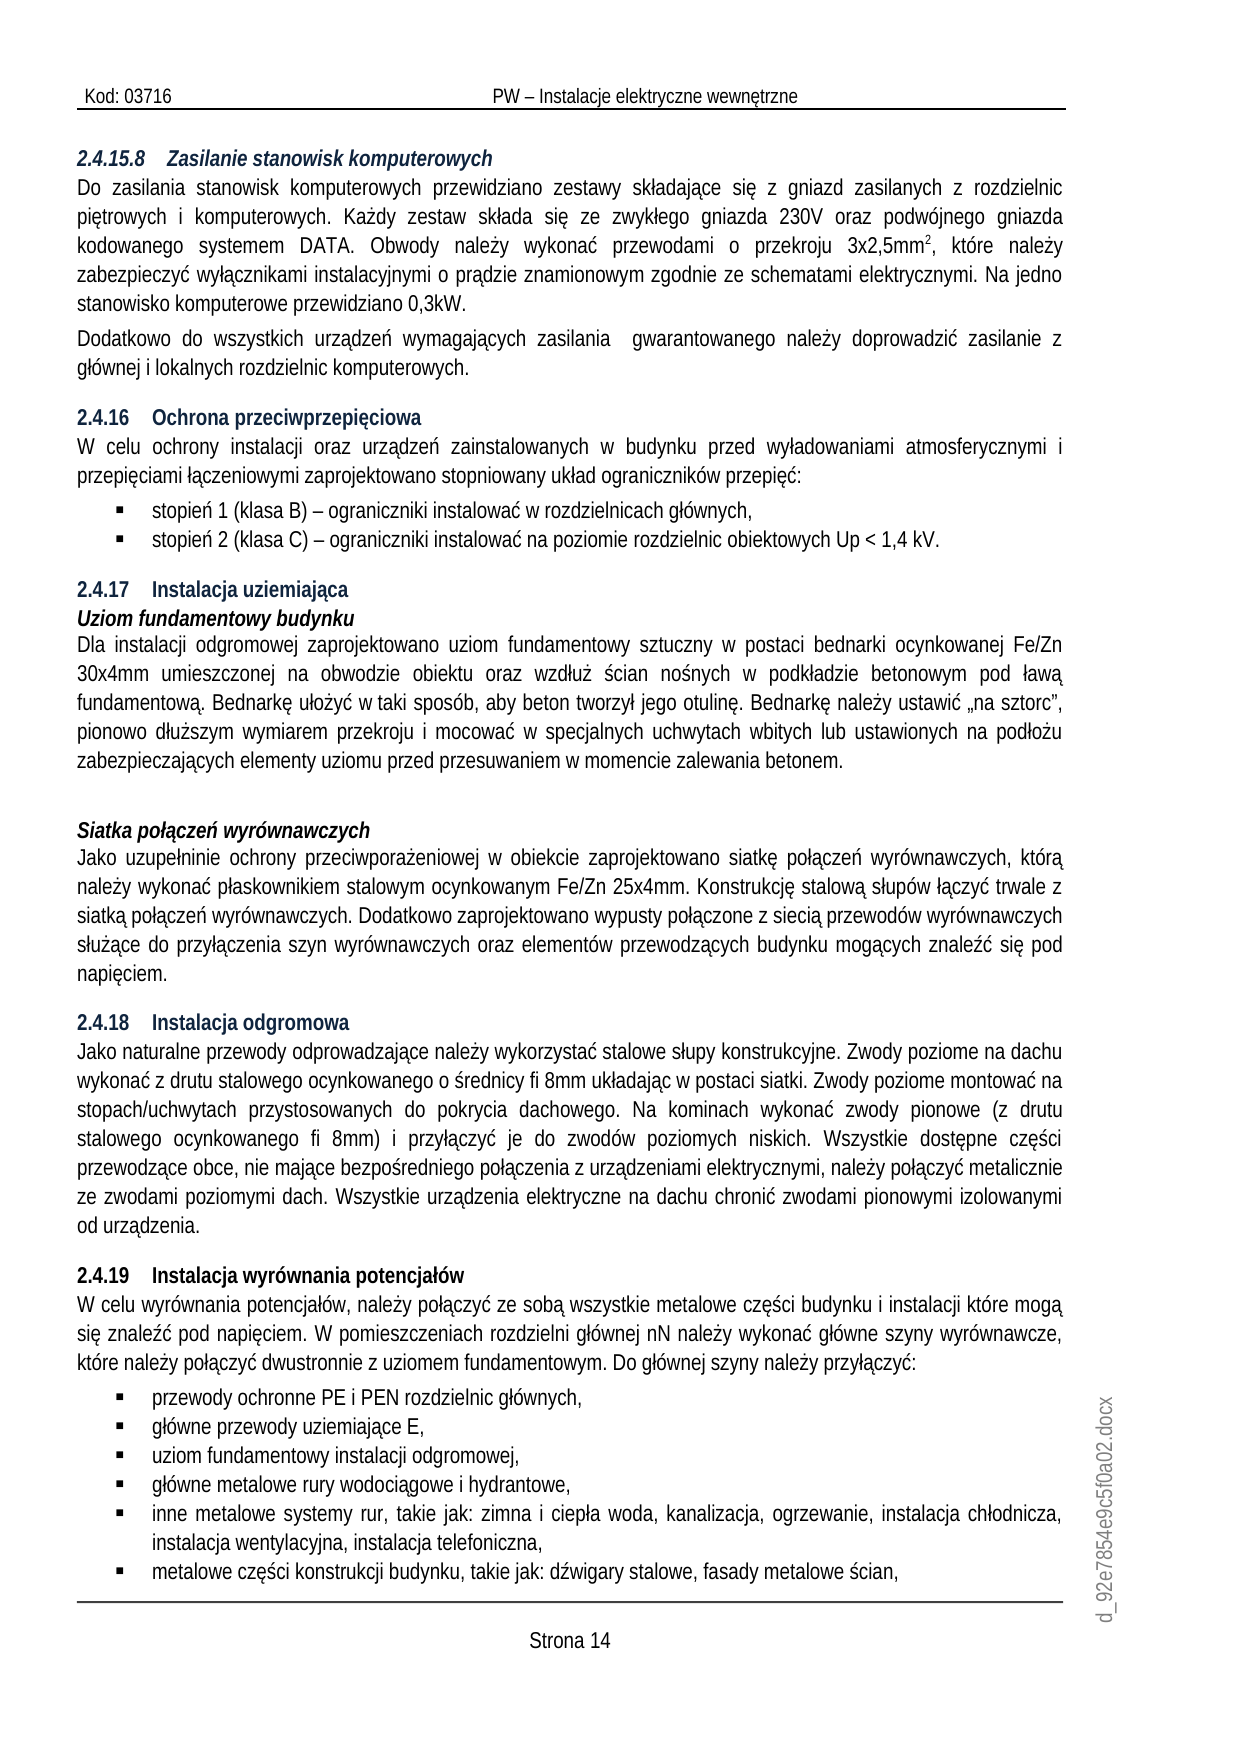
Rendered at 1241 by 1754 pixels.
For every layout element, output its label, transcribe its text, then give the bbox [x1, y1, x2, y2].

list główne przewody uziemiające E, [114, 1413, 1063, 1439]
subtitle Zasilanie stanowisk komputerowych [77, 145, 1063, 171]
text Jako naturalne przewody odprowadzające należy wykorzystać stalowe słupy konstrukcyjne. Zwody poziome na dachu wykonać z drutu stalowego ocynkowanego o średnicy fi 8mm układając w postaci siatki. Zwody poziome montować na stopach/uchwytach przystosowanych do pokrycia dachowego. Na kominach wykonać zwody pionowe (z drutu stalowego ocynkowanego fi 8mm) i przyłączyć je do zwodów poziomych niskich. Wszystkie dostępne części przewodzące obce, nie mające bezpośredniego połączenia z urządzeniami elektrycznymi, należy połączyć metalicznie ze zwodami poziomymi dach. Wszystkie urządzenia elektryczne na dachu chronić zwodami pionowymi izolowanymi od urządzenia. [77, 1038, 1063, 1238]
list główne metalowe rury wodociągowe i hydrantowe, [114, 1471, 1063, 1497]
text Siatka połączeń wyrównawczych [77, 817, 1063, 844]
list metalowe części konstrukcji budynku, takie jak: dźwigary stalowe, fasady metalowe ścian, [114, 1558, 1063, 1584]
subtitle Instalacja odgromowa [77, 1009, 1063, 1036]
list przewody ochronne PE i PEN rozdzielnic głównych, [114, 1384, 1063, 1410]
list uziom fundamentowy instalacji odgromowej, [114, 1442, 1063, 1468]
text Dodatkowo do wszystkich urządzeń wymagających zasilania gwarantowanego należy doprowadzić zasilanie z głównej i lokalnych rozdzielnic komputerowych. [77, 325, 1063, 380]
list stopień 1 (klasa B) – ograniczniki instalować w rozdzielnicach głównych, [114, 497, 1063, 523]
text Dla instalacji odgromowej zaprojektowano uziom fundamentowy sztuczny w postaci bednarki ocynkowanej Fe/Zn 30x4mm umieszczonej na obwodzie obiektu oraz wzdłuż ścian nośnych w podkładzie betonowym pod ławą fundamentową. Bednarkę ułożyć w taki sposób, aby beton tworzył jego otulinę. Bednarkę należy ustawić „na sztorc”, pionowo dłuższym wymiarem przekroju i mocować w specjalnych uchwytach wbitych lub ustawionych na podłożu zabezpieczających elementy uziomu przed przesuwaniem w momencie zalewania betonem. [77, 631, 1063, 773]
subtitle Ochrona przeciwprzepięciowa [77, 404, 1063, 430]
text Do zasilania stanowisk komputerowych przewidziano zestawy składające się z gniazd zasilanych z rozdzielnic piętrowych i komputerowych. Każdy zestaw składa się ze zwykłego gniazda 230V oraz podwójnego gniazda kodowanego systemem DATA. Obwody należy wykonać przewodami o przekroju 3x2,5mm2, które należy zabezpieczyć wyłącznikami instalacyjnymi o prądzie znamionowym zgodnie ze schematami elektrycznymi. Na jedno stanowisko komputerowe przewidziano 0,3kW. [77, 174, 1063, 316]
text Jako uzupełninie ochrony przeciwporażeniowej w obiekcie zaprojektowano siatkę połączeń wyrównawczych, którą należy wykonać płaskownikiem stalowym ocynkowanym Fe/Zn 25x4mm. Konstrukcję stalową słupów łączyć trwale z siatką połączeń wyrównawczych. Dodatkowo zaprojektowano wypusty połączone z siecią przewodów wyrównawczych służące do przyłączenia szyn wyrównawczych oraz elementów przewodzących budynku mogących znaleźć się pod napięciem. [77, 844, 1063, 986]
subtitle Instalacja uziemiająca [77, 576, 1063, 602]
list stopień 2 (klasa C) – ograniczniki instalować na poziomie rozdzielnic obiektowych Up < 1,4 kV. [114, 526, 1063, 552]
text W celu wyrównania potencjałów, należy połączyć ze sobą wszystkie metalowe części budynku i instalacji które mogą się znaleźć pod napięciem. W pomieszczeniach rozdzielni głównej nN należy wykonać główne szyny wyrównawcze, które należy połączyć dwustronnie z uziomem fundamentowym. Do głównej szyny należy przyłączyć: [77, 1291, 1063, 1375]
text W celu ochrony instalacji oraz urządzeń zainstalowanych w budynku przed wyładowaniami atmosferycznymi i przepięciami łączeniowymi zaprojektowano stopniowany układ ograniczników przepięć: [77, 433, 1063, 488]
list inne metalowe systemy rur, takie jak: zimna i ciepła woda, kanalizacja, ogrzewanie, instalacja chłodnicza, instalacja wentylacyjna, instalacja telefoniczna, [114, 1500, 1063, 1555]
subtitle Instalacja wyrównania potencjałów [77, 1262, 1063, 1288]
text Uziom fundamentowy budynku [77, 605, 1063, 631]
